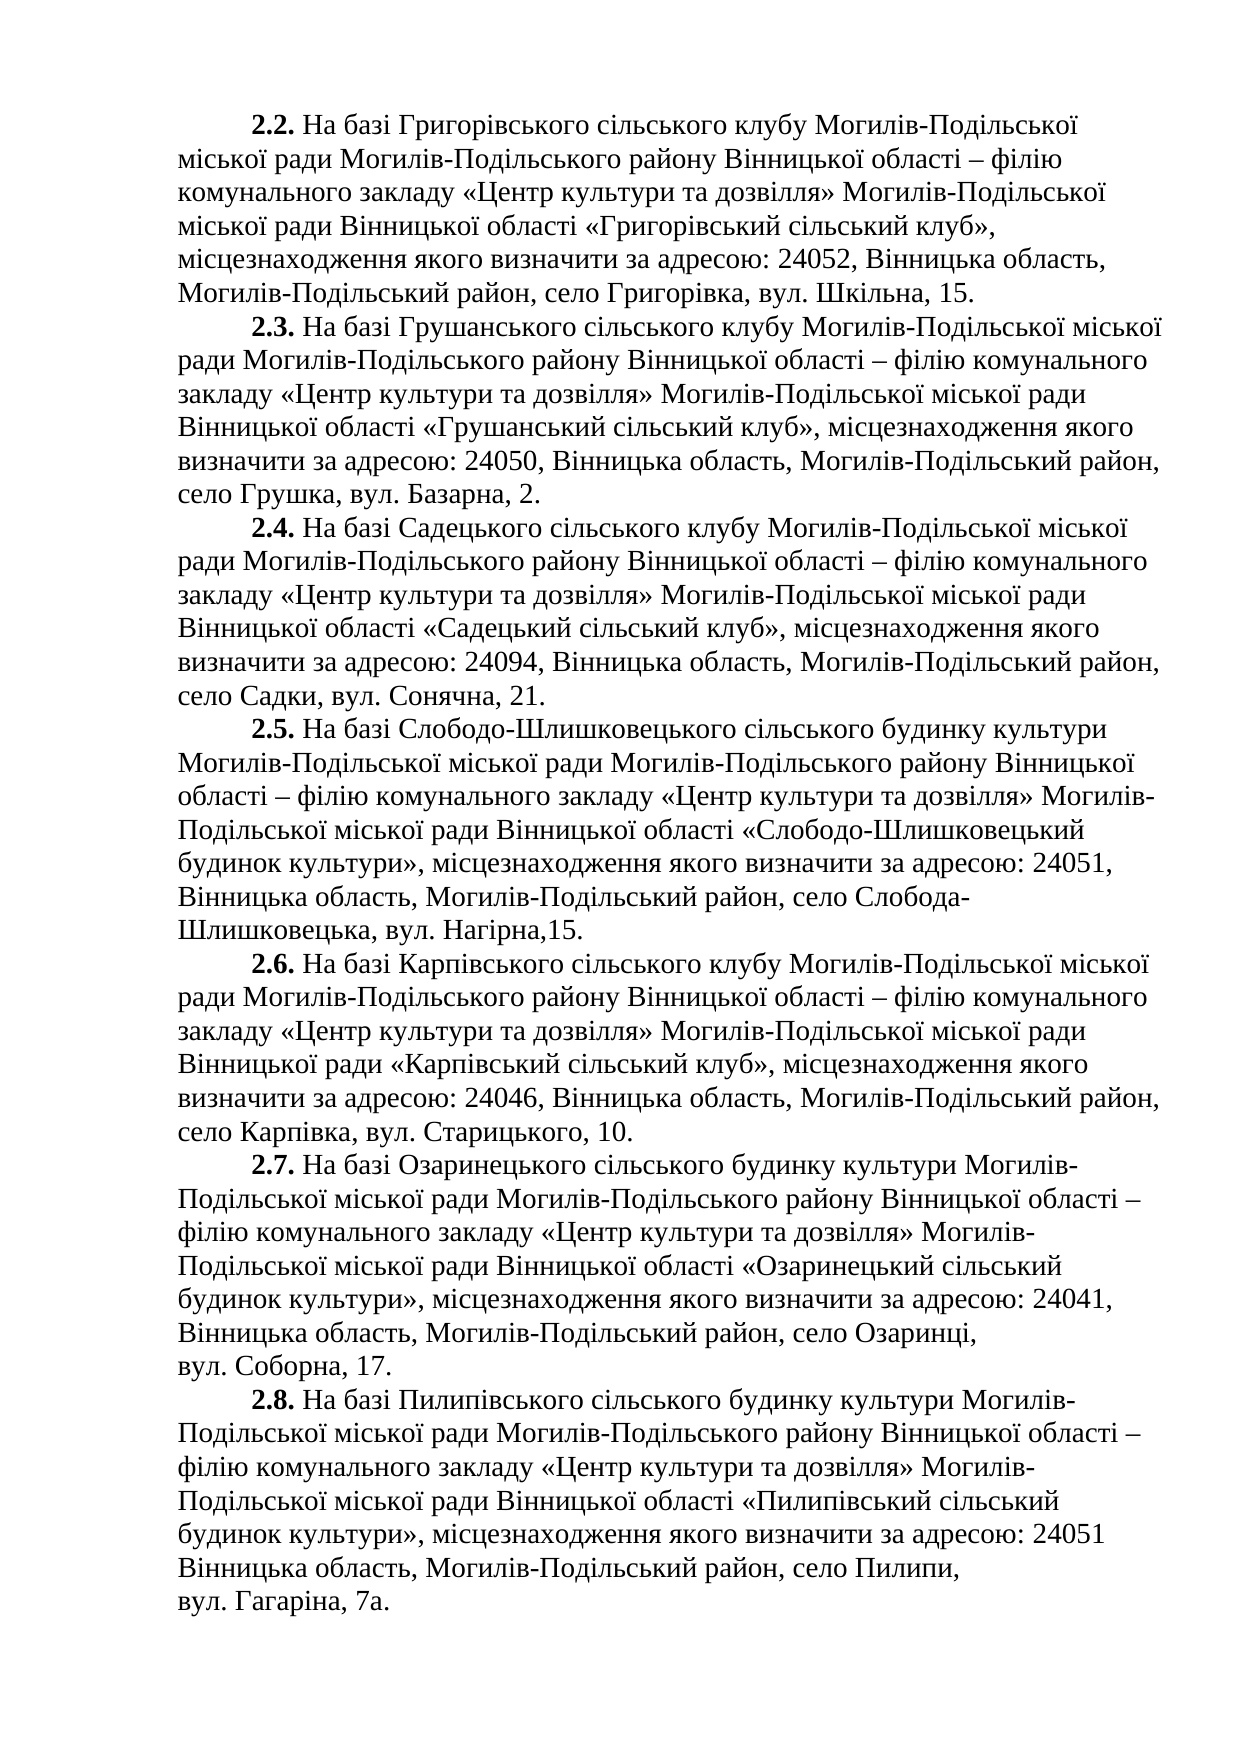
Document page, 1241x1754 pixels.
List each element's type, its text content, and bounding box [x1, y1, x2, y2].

text місцезнаходження якого визначити за адресою: 24052, Вінницька область, Могилів-Подільський район, село Григорівка, вул. Шкільна, 15. [177, 242, 1167, 309]
text 2.5. На базі Слободо-Шлишковецького сільського будинку культури Могилів-Подільської міської ради Могилів-Подільського району Вінницької області – філію комунального закладу «Центр культури та дозвілля» Могилів-Подільської міської ради Вінницької області «Слободо-Шлишковецький будинок культури», місцезнаходження якого визначити за адресою: 24051, Вінницька область, Могилів-Подільський район, село Слобода-Шлишковецька, вул. Нагірна,15. [177, 711, 1167, 946]
text закладу «Центр культури та дозвілля» Могилів-Подільської міської ради Вінницької області «Грушанський сільський клуб», місцезнаходження якого визначити за адресою: 24050, Вінницька область, Могилів-Подільський район, село Грушка, вул. Базарна, 2. [177, 376, 1167, 510]
text 2.7. На базі Озаринецького сільського будинку культури Могилів-Подільської міської ради Могилів-Подільського району Вінницької області – філію комунального закладу «Центр культури та дозвілля» Могилів-Подільської міської ради Вінницької області «Озаринецький сільський будинок культури», місцезнаходження якого визначити за адресою: 24041, Вінницька область, Могилів-Подільський район, село Озаринці, [177, 1147, 1167, 1348]
text 2.8. На базі Пилипівського сільського будинку культури Могилів-Подільської міської ради Могилів-Подільського району Вінницької області – філію комунального закладу «Центр культури та дозвілля» Могилів-Подільської міської ради Вінницької області «Пилипівський сільський будинок культури», місцезнаходження якого визначити за адресою: 24051 Вінницька область, Могилів-Подільський район, село Пилипи, [177, 1382, 1167, 1583]
text 2.4. На базі Садецького сільського клубу Могилів-Подільської міської ради Могилів-Подільського району Вінницької області – філію комунального закладу «Центр культури та дозвілля» Могилів-Подільської міської ради Вінницької області «Садецький сільський клуб», місцезнаходження якого визначити за адресою: 24094, Вінницька область, Могилів-Подільський район, село Садки, вул. Сонячна, 21. [177, 510, 1167, 711]
text 2.2. На базі Григорівського сільського клубу Могилів-Подільської міської ради Могилів-Подільського району Вінницької області – філію комунального закладу «Центр культури та дозвілля» Могилів-Подільської міської ради Вінницької області «Григорівський сільський клуб», [177, 107, 1167, 242]
text 2.3. На базі Грушанського сільського клубу Могилів-Подільської міської ради Могилів-Подільського району Вінницької області – філію комунального [177, 309, 1167, 376]
text вул. Соборна, 17. [177, 1348, 1167, 1382]
text 2.6. На базі Карпівського сільського клубу Могилів-Подільської міської ради Могилів-Подільського району Вінницької області – філію комунального закладу «Центр культури та дозвілля» Могилів-Подільської міської ради Вінницької ради «Карпівський сільський клуб», місцезнаходження якого визначити за адресою: 24046, Вінницька область, Могилів-Подільський район, село Карпівка, вул. Старицького, 10. [177, 946, 1167, 1147]
text вул. Гагаріна, 7а. [177, 1583, 1167, 1617]
